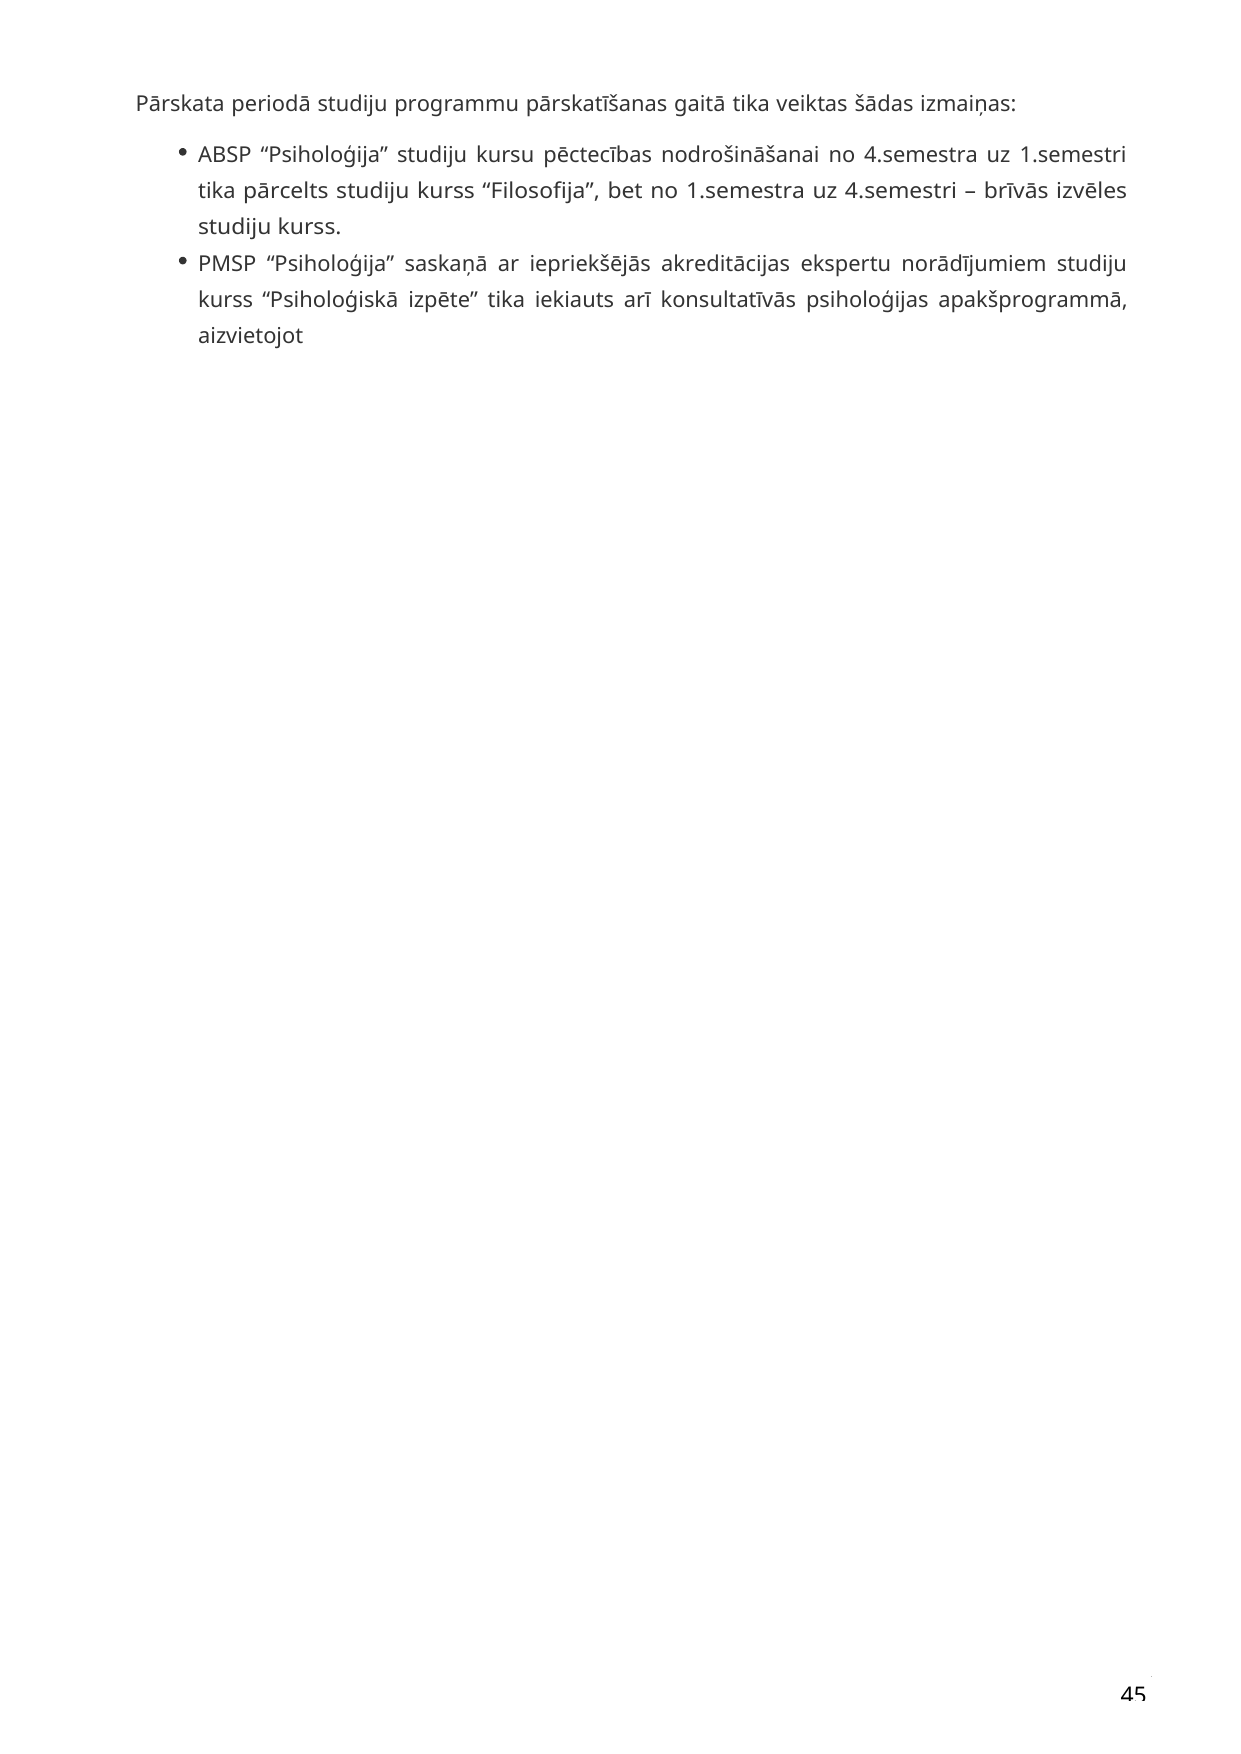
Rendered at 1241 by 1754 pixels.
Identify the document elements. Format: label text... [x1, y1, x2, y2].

text ABSP “Psiholoģija” studiju kursu pēctecības nodrošināšanai no 4.semestra uz 1.semestri tika pārcelts studiju kurss “Filosoﬁja”, bet no 1.semestra uz 4.semestri – brīvās izvēles studiju kurss. [198, 139, 1128, 241]
text Pārskata periodā studiju programmu pārskatīšanas gaitā tika veiktas šādas izmaiņas: [135, 87, 1163, 117]
text PMSP “Psiholoģija” saskaņā ar iepriekšējās akreditācijas ekspertu norādījumiem studiju kurss “Psiholoģiskā izpēte” tika iekiauts arī konsultatīvās psiholoģijas apakšprogrammā, aizvietojot [198, 247, 1128, 350]
